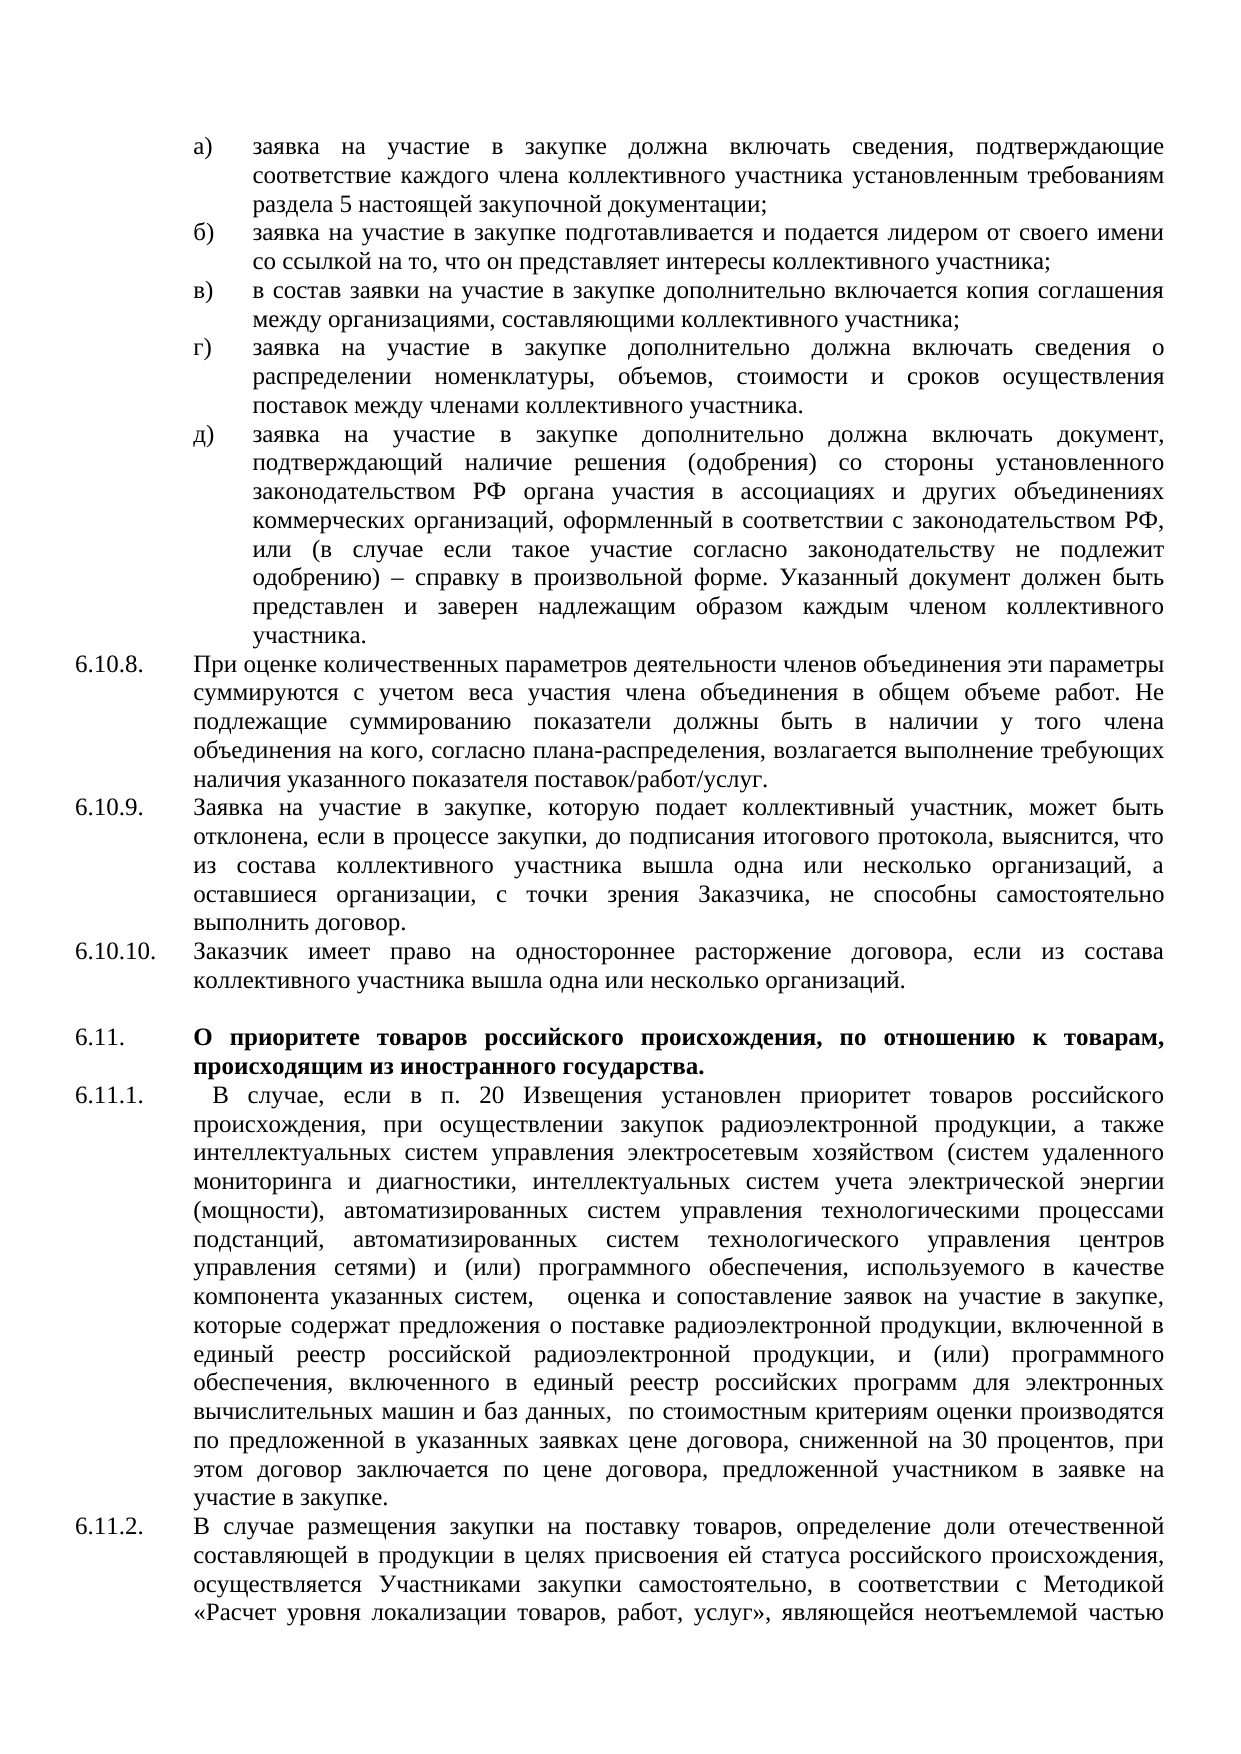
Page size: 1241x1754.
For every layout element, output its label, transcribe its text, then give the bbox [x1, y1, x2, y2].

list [75, 1511, 1165, 1626]
list заявка на участие в закупке должна включать сведения, подтверждающие соответствие каждого члена коллективного участника установленным требованиям раздела 5 настоящей закупочной документации; [193, 131, 1165, 217]
list заявка на участие в закупке дополнительно должна включать документ, подтверждающий наличие решения (одобрения) со стороны установленного законодательством РФ органа участия в ассоциациях и других объединениях коммерческих организаций, оформленный в соответствии с законодательством РФ, или (в случае если такое участие согласно законодательству не подлежит одобрению) – справку в произвольной форме. Указанный документ должен быть представлен и заверен надлежащим образом каждым членом коллективного участника. [193, 419, 1165, 649]
list заявка на участие в закупке подготавливается и подается лидером от своего имени со ссылкой на то, что он представляет интересы коллективного участника; [193, 217, 1165, 275]
list О приоритете товаров российского происхождения, по отношению к товарам, происходящим из иностранного государства. [75, 1022, 1165, 1080]
list При оценке количественных параметров деятельности членов объединения эти параметры суммируются с учетом веса участия члена объединения в общем объеме работ. Не подлежащие суммированию показатели должны быть в наличии у того члена объединения на кого, согласно плана-распределения, возлагается выполнение требующих наличия указанного показателя поставок/работ/услуг. [75, 649, 1165, 792]
list заявка на участие в закупке дополнительно должна включать сведения о распределении номенклатуры, объемов, стоимости и сроков осуществления поставок между членами коллективного участника. [193, 332, 1165, 419]
list В случае, если в п. 20 Извещения установлен приоритет товаров российского происхождения, при осуществлении закупок радиоэлектронной продукции, а также интеллектуальных систем управления электросетевым хозяйством (систем удаленного мониторинга и диагностики, интеллектуальных систем учета электрической энергии (мощности), автоматизированных систем управления технологическими процессами подстанций, автоматизированных систем технологического управления центров управления сетями) и (или) программного обеспечения, используемого в качестве компонента указанных систем, оценка и сопоставление заявок на участие в закупке, которые содержат предложения о поставке радиоэлектронной продукции, включенной в единый реестр российской радиоэлектронной продукции, и (или) программного обеспечения, включенного в единый реестр российских программ для электронных вычислительных машин и баз данных, по стоимостным критериям оценки производятся по предложенной в указанных заявках цене договора, сниженной на 30 процентов, при этом договор заключается по цене договора, предложенной участником в заявке на участие в закупке. [75, 1080, 1165, 1511]
list в состав заявки на участие в закупке дополнительно включается копия соглашения между организациями, составляющими коллективного участника; [193, 275, 1165, 332]
list Заказчик имеет право на одностороннее расторжение договора, если из состава коллективного участника вышла одна или несколько организаций. [75, 936, 1165, 994]
list Заявка на участие в закупке, которую подает коллективный участник, может быть отклонена, если в процессе закупки, до подписания итогового протокола, выяснится, что из состава коллективного участника вышла одна или несколько организаций, а оставшиеся организации, с точки зрения Заказчика, не способны самостоятельно выполнить договор. [75, 792, 1165, 936]
